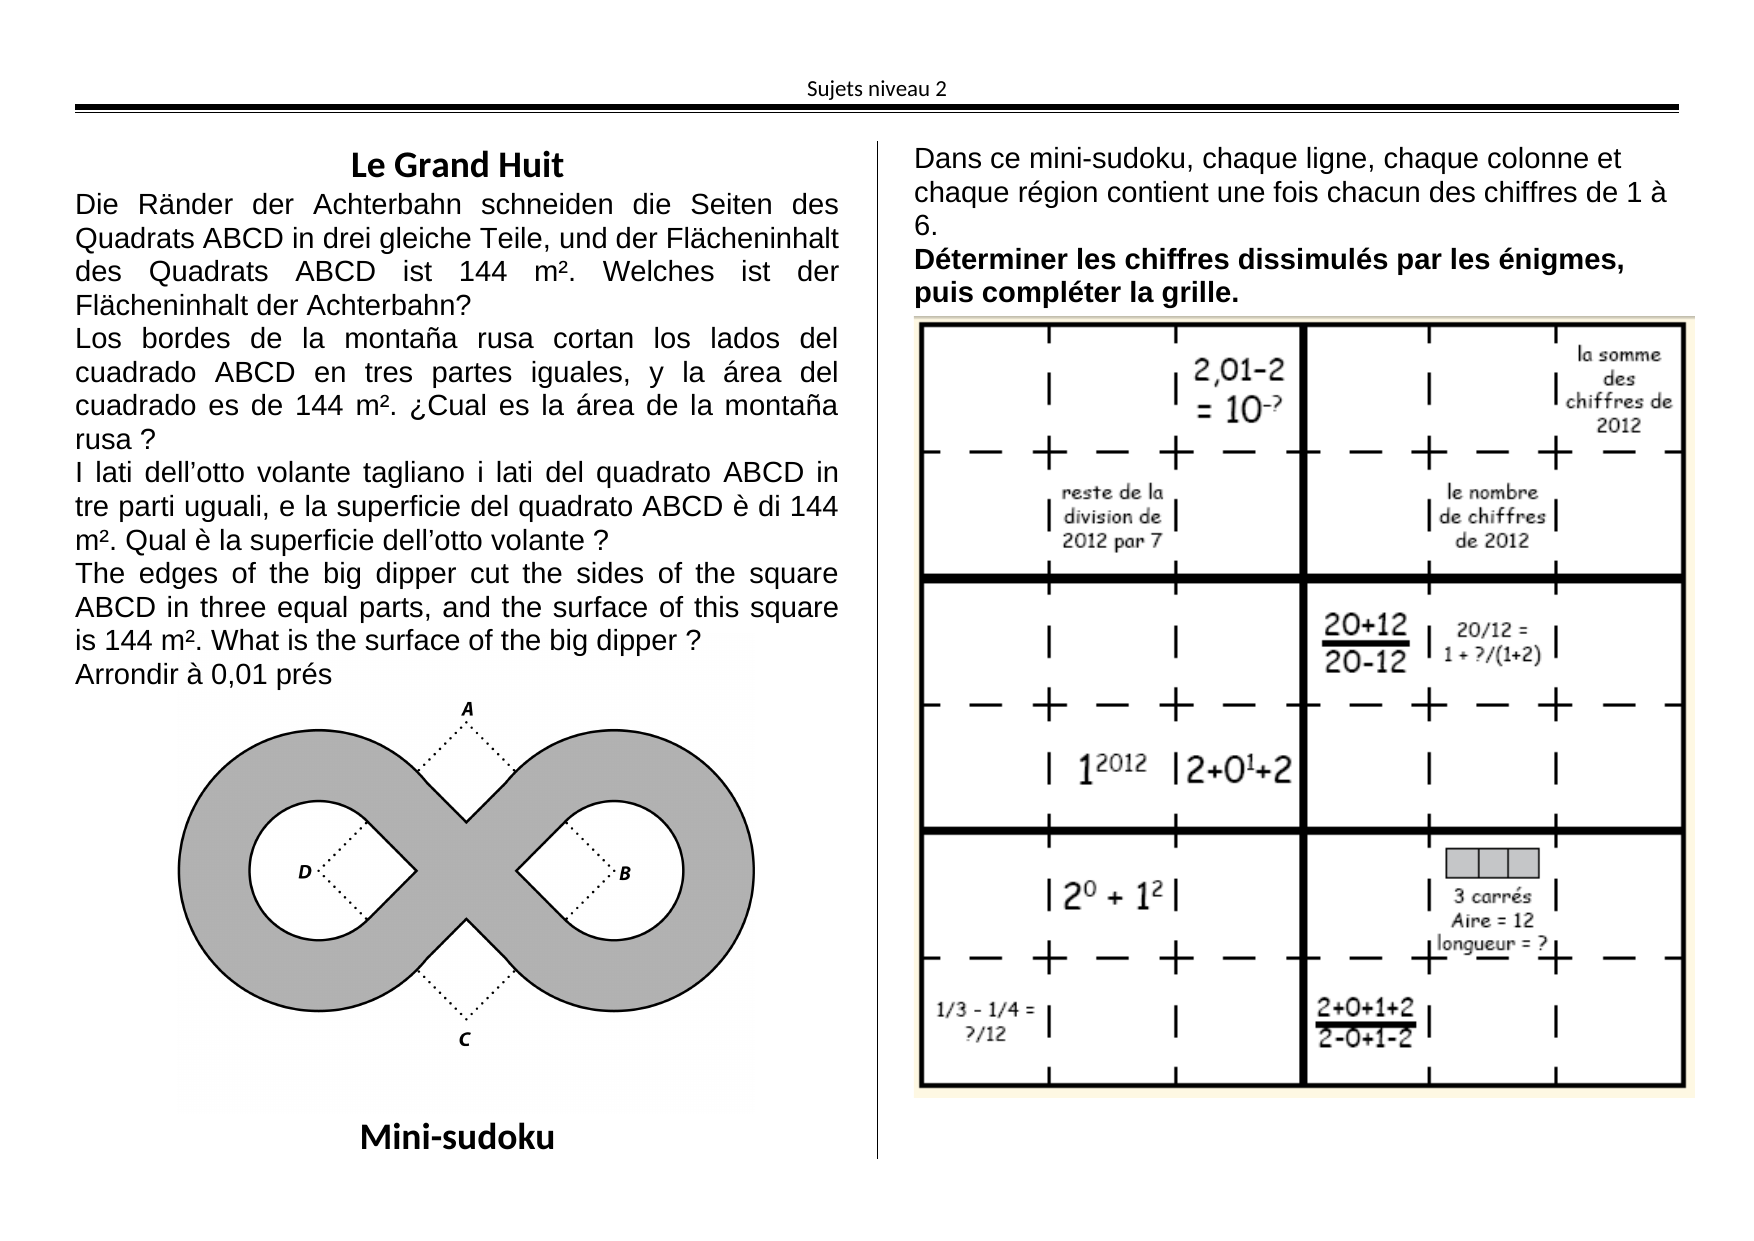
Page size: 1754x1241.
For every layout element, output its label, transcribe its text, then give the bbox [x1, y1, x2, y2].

list I lati dell’otto volante tagliano i lati del quadrato ABCD in tre parti uguali, e la superficie del quadrato ABCD è di 144 m². Qual è la superficie dell’otto volante ? [75, 455, 840, 556]
text Déterminer les chiffres dissimulés par les énigmes, puis compléter la grille. [914, 242, 1679, 309]
text Le Grand Huit [75, 141, 840, 187]
list Los bordes de la montaña rusa cortan los lados del cuadrado ABCD en tres partes iguales, y la área del cuadrado es de 144 m². ¿Cual es la área de la montaña rusa ? [75, 321, 840, 455]
text Mini-sudoku [75, 1113, 840, 1158]
picture [913, 316, 1695, 1098]
picture [176, 690, 755, 1113]
list The edges of the big dipper cut the sides of the square ABCD in three equal parts, and the surface of this square is 144 m². What is the surface of the big dipper ? [75, 556, 840, 657]
list Arrondir à 0,01 prés [75, 657, 840, 690]
text Dans ce mini-sudoku, chaque ligne, chaque colonne et chaque région contient une fois chacun des chiffres de 1 à 6. [914, 141, 1679, 242]
list Die Ränder der Achterbahn schneiden die Seiten des Quadrats ABCD in drei gleiche Teile, und der Flächeninhalt des Quadrats ABCD ist 144 m². Welches ist der Flächeninhalt der Achterbahn? [75, 187, 840, 321]
